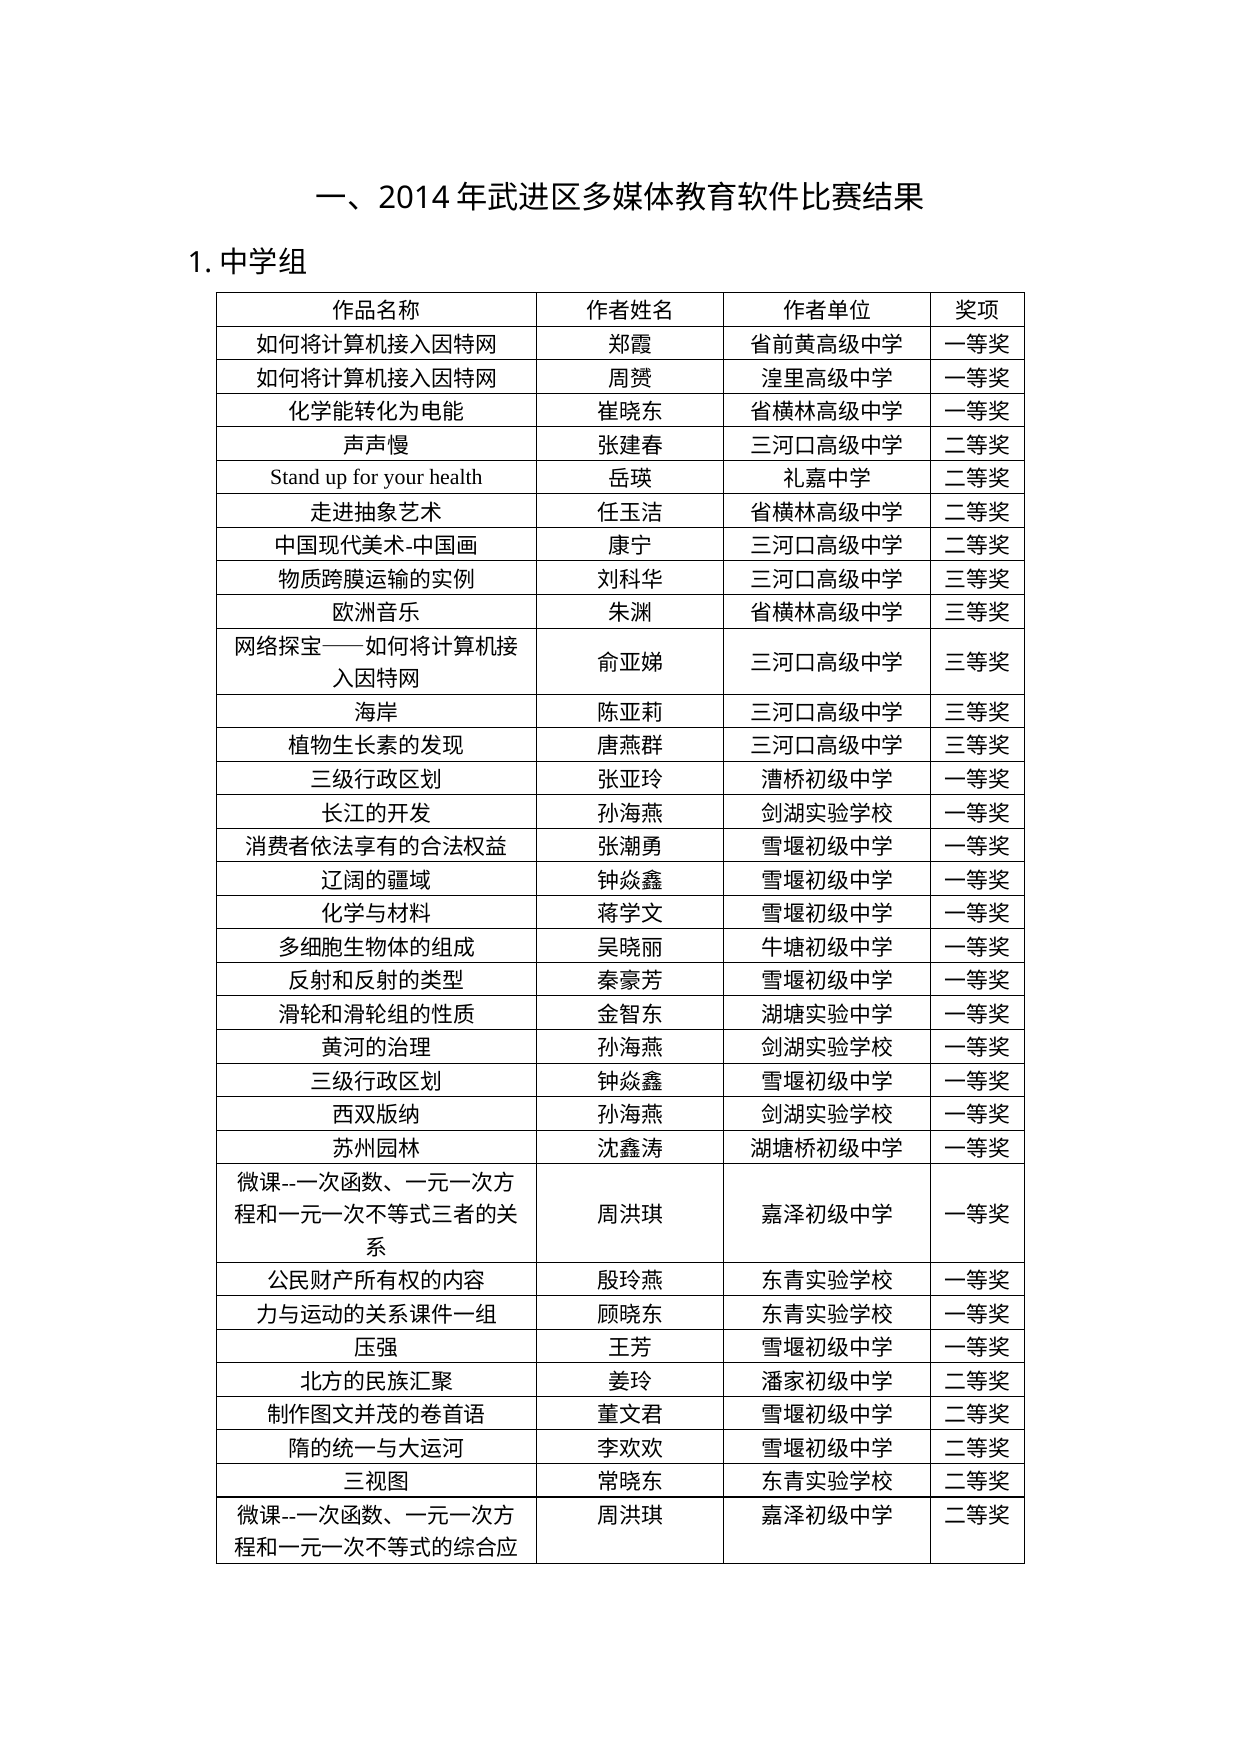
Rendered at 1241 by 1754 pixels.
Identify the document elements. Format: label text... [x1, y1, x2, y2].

table_cell 如何将计算机接入因特网 [217, 327, 536, 359]
table_cell 二等奖 [931, 1430, 1024, 1463]
table_cell 孙海燕 [537, 1030, 723, 1062]
table_cell 一等奖 [931, 929, 1024, 962]
table_cell 周赟 [537, 360, 723, 393]
table_cell 一等奖 [931, 1330, 1024, 1362]
table_cell 海岸 [217, 695, 536, 727]
table_cell 二等奖 [931, 1397, 1024, 1429]
table_cell 一等奖 [931, 1164, 1024, 1262]
table_cell 姜玲 [537, 1363, 723, 1396]
table_cell 声声慢 [217, 427, 536, 460]
table_cell 殷玲燕 [537, 1263, 723, 1295]
table_cell 三级行政区划 [217, 1064, 536, 1096]
table_cell 朱渊 [537, 595, 723, 627]
table_cell 雪堰初级中学 [724, 829, 930, 861]
table_cell 湖塘实验中学 [724, 996, 930, 1029]
table_cell 雪堰初级中学 [724, 1397, 930, 1429]
table_cell 湟里高级中学 [724, 360, 930, 393]
table_cell 物质跨膜运输的实例 [217, 561, 536, 594]
table_cell 王芳 [537, 1330, 723, 1362]
table_cell 雪堰初级中学 [724, 1064, 930, 1096]
table_cell 一等奖 [931, 1131, 1024, 1163]
table_cell 张潮勇 [537, 829, 723, 861]
table_cell 一等奖 [931, 327, 1024, 359]
table_cell Stand up for your health [217, 461, 536, 493]
table_cell 三等奖 [931, 695, 1024, 727]
table_cell 剑湖实验学校 [724, 1030, 930, 1062]
table_cell 消费者依法享有的合法权益 [217, 829, 536, 861]
table_cell 植物生长素的发现 [217, 728, 536, 761]
table_cell 一等奖 [931, 394, 1024, 426]
table_cell 三级行政区划 [217, 762, 536, 794]
table_cell 一等奖 [931, 1263, 1024, 1295]
table_cell 雪堰初级中学 [724, 1330, 930, 1362]
table_cell 钟焱鑫 [537, 862, 723, 895]
table_cell 顾晓东 [537, 1296, 723, 1329]
table_cell 压强 [217, 1330, 536, 1362]
table_cell 礼嘉中学 [724, 461, 930, 493]
table_cell 一等奖 [931, 829, 1024, 861]
table_cell 省前黄高级中学 [724, 327, 930, 359]
table_cell 三河口高级中学 [724, 561, 930, 594]
table_cell 雪堰初级中学 [724, 1430, 930, 1463]
table_cell 剑湖实验学校 [724, 795, 930, 828]
table_cell 辽阔的疆域 [217, 862, 536, 895]
table_cell 一等奖 [931, 1064, 1024, 1096]
table_cell 隋的统一与大运河 [217, 1430, 536, 1463]
table_cell 雪堰初级中学 [724, 963, 930, 995]
table_cell 长江的开发 [217, 795, 536, 828]
table_cell 多细胞生物体的组成 [217, 929, 536, 962]
table_cell 三河口高级中学 [724, 695, 930, 727]
table_cell 三等奖 [931, 629, 1024, 693]
table_cell 孙海燕 [537, 1097, 723, 1129]
table_cell 二等奖 [931, 528, 1024, 560]
table_cell 沈鑫涛 [537, 1131, 723, 1163]
table_cell 张亚玲 [537, 762, 723, 794]
table_cell 陈亚莉 [537, 695, 723, 727]
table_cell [217, 1498, 536, 1562]
table_cell 孙海燕 [537, 795, 723, 828]
table_cell 二等奖 [931, 1498, 1024, 1562]
table_cell 省横林高级中学 [724, 394, 930, 426]
table_cell 一等奖 [931, 1030, 1024, 1062]
table_cell 李欢欢 [537, 1430, 723, 1463]
table_cell 三等奖 [931, 595, 1024, 627]
table_cell 省横林高级中学 [724, 595, 930, 627]
table_cell 一等奖 [931, 862, 1024, 895]
table_cell 三等奖 [931, 728, 1024, 761]
table_cell 一等奖 [931, 1097, 1024, 1129]
table_cell 西双版纳 [217, 1097, 536, 1129]
table_cell 公民财产所有权的内容 [217, 1263, 536, 1295]
table_cell 苏州园林 [217, 1131, 536, 1163]
table_cell 雪堰初级中学 [724, 896, 930, 928]
table_header 作者姓名 [537, 293, 723, 326]
table_cell 三等奖 [931, 561, 1024, 594]
table_cell 郑霞 [537, 327, 723, 359]
table_cell 一等奖 [931, 963, 1024, 995]
table_cell 常晓东 [537, 1464, 723, 1496]
table_cell 一等奖 [931, 762, 1024, 794]
table_cell 反射和反射的类型 [217, 963, 536, 995]
table_cell 滑轮和滑轮组的性质 [217, 996, 536, 1029]
table_header 奖项 [931, 293, 1024, 326]
table_cell 中国现代美术-中国画 [217, 528, 536, 560]
table_header 作品名称 [217, 293, 536, 326]
table_cell 走进抽象艺术 [217, 494, 536, 527]
text 1. 中学组 [187, 227, 1053, 292]
table_cell 东青实验学校 [724, 1296, 930, 1329]
table_cell 秦豪芳 [537, 963, 723, 995]
table_cell 东青实验学校 [724, 1464, 930, 1496]
table_cell 网络探宝——如何将计算机接入因特网 [217, 629, 536, 693]
table_cell 黄河的治理 [217, 1030, 536, 1062]
table_cell 金智东 [537, 996, 723, 1029]
table_cell 北方的民族汇聚 [217, 1363, 536, 1396]
table_cell 二等奖 [931, 1363, 1024, 1396]
table_cell 吴晓丽 [537, 929, 723, 962]
table_cell 嘉泽初级中学 [724, 1498, 930, 1562]
table_cell 化学与材料 [217, 896, 536, 928]
table_cell 力与运动的关系课件一组 [217, 1296, 536, 1329]
table_cell 一等奖 [931, 996, 1024, 1029]
table_cell 董文君 [537, 1397, 723, 1429]
table_cell 二等奖 [931, 1464, 1024, 1496]
table_cell 漕桥初级中学 [724, 762, 930, 794]
table_cell 牛塘初级中学 [724, 929, 930, 962]
table_cell 三河口高级中学 [724, 629, 930, 693]
table_cell 一等奖 [931, 360, 1024, 393]
table_cell 蒋学文 [537, 896, 723, 928]
table_cell 刘科华 [537, 561, 723, 594]
table_cell 三视图 [217, 1464, 536, 1496]
table_cell 三河口高级中学 [724, 728, 930, 761]
table_cell 周洪琪 [537, 1498, 723, 1562]
table_cell 崔晓东 [537, 394, 723, 426]
table_cell 唐燕群 [537, 728, 723, 761]
table_cell 化学能转化为电能 [217, 394, 536, 426]
table_cell 康宁 [537, 528, 723, 560]
table_cell 二等奖 [931, 494, 1024, 527]
table_cell 钟焱鑫 [537, 1064, 723, 1096]
table_cell 一等奖 [931, 795, 1024, 828]
table_cell 制作图文并茂的卷首语 [217, 1397, 536, 1429]
table_cell 微课--一次函数、一元一次方程和一元一次不等式三者的关系 [217, 1164, 536, 1262]
table_cell 三河口高级中学 [724, 528, 930, 560]
table_cell 一等奖 [931, 896, 1024, 928]
table_cell 岳瑛 [537, 461, 723, 493]
table_cell 东青实验学校 [724, 1263, 930, 1295]
table_cell 如何将计算机接入因特网 [217, 360, 536, 393]
table_cell 一等奖 [931, 1296, 1024, 1329]
table_cell 任玉洁 [537, 494, 723, 527]
table_cell 二等奖 [931, 461, 1024, 493]
table_cell 湖塘桥初级中学 [724, 1131, 930, 1163]
table_cell 欧洲音乐 [217, 595, 536, 627]
table_cell 张建春 [537, 427, 723, 460]
table_cell 嘉泽初级中学 [724, 1164, 930, 1262]
table_header 作者单位 [724, 293, 930, 326]
table_cell 雪堰初级中学 [724, 862, 930, 895]
text 一、2014年武进区多媒体教育软件比赛结果 [187, 162, 1053, 227]
table_cell 省横林高级中学 [724, 494, 930, 527]
table_cell 三河口高级中学 [724, 427, 930, 460]
table_cell 剑湖实验学校 [724, 1097, 930, 1129]
table_cell 潘家初级中学 [724, 1363, 930, 1396]
table_cell 二等奖 [931, 427, 1024, 460]
table_cell 俞亚娣 [537, 629, 723, 693]
table_cell 周洪琪 [537, 1164, 723, 1262]
